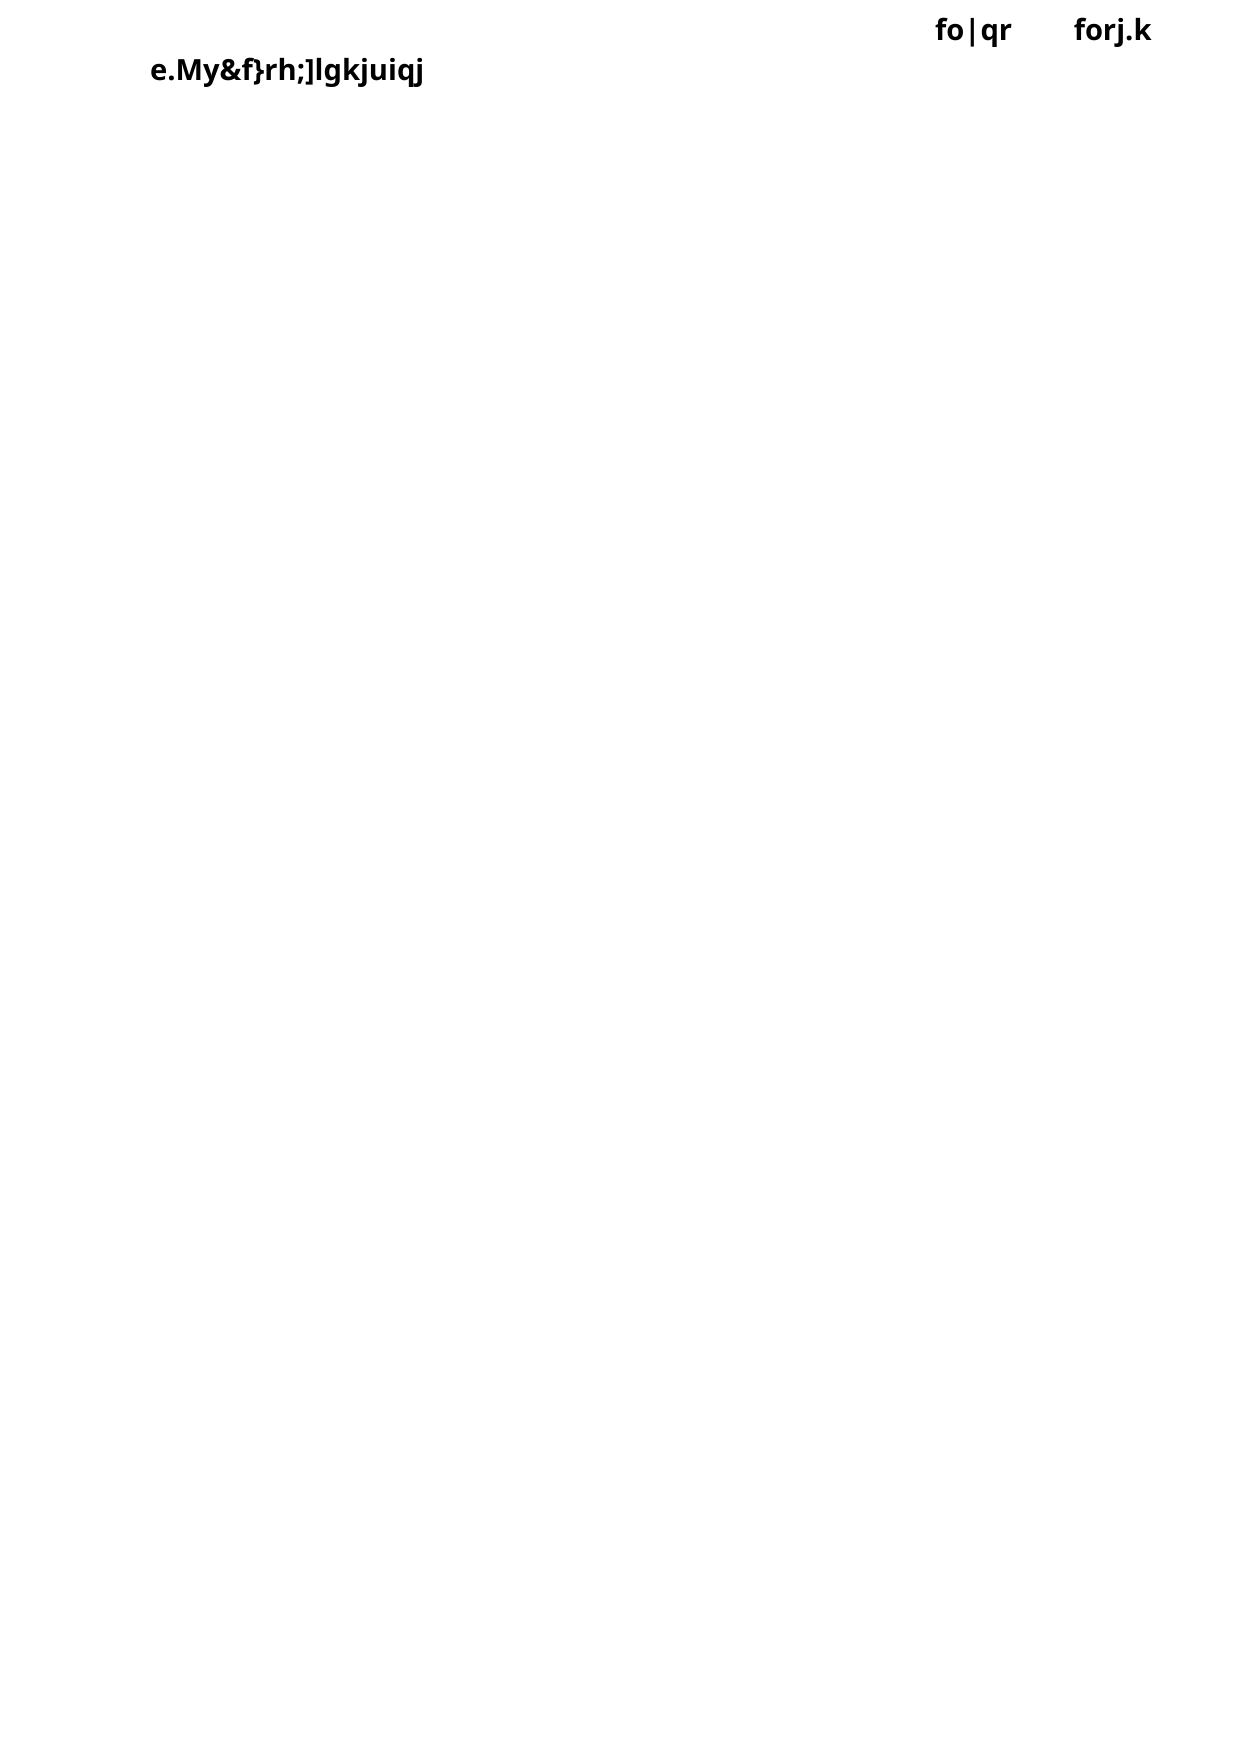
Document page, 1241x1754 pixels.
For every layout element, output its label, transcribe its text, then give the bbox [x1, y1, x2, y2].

text fo|qr forj.k e.My&f}rh;]lgkjuiqj [150, 9, 1152, 89]
